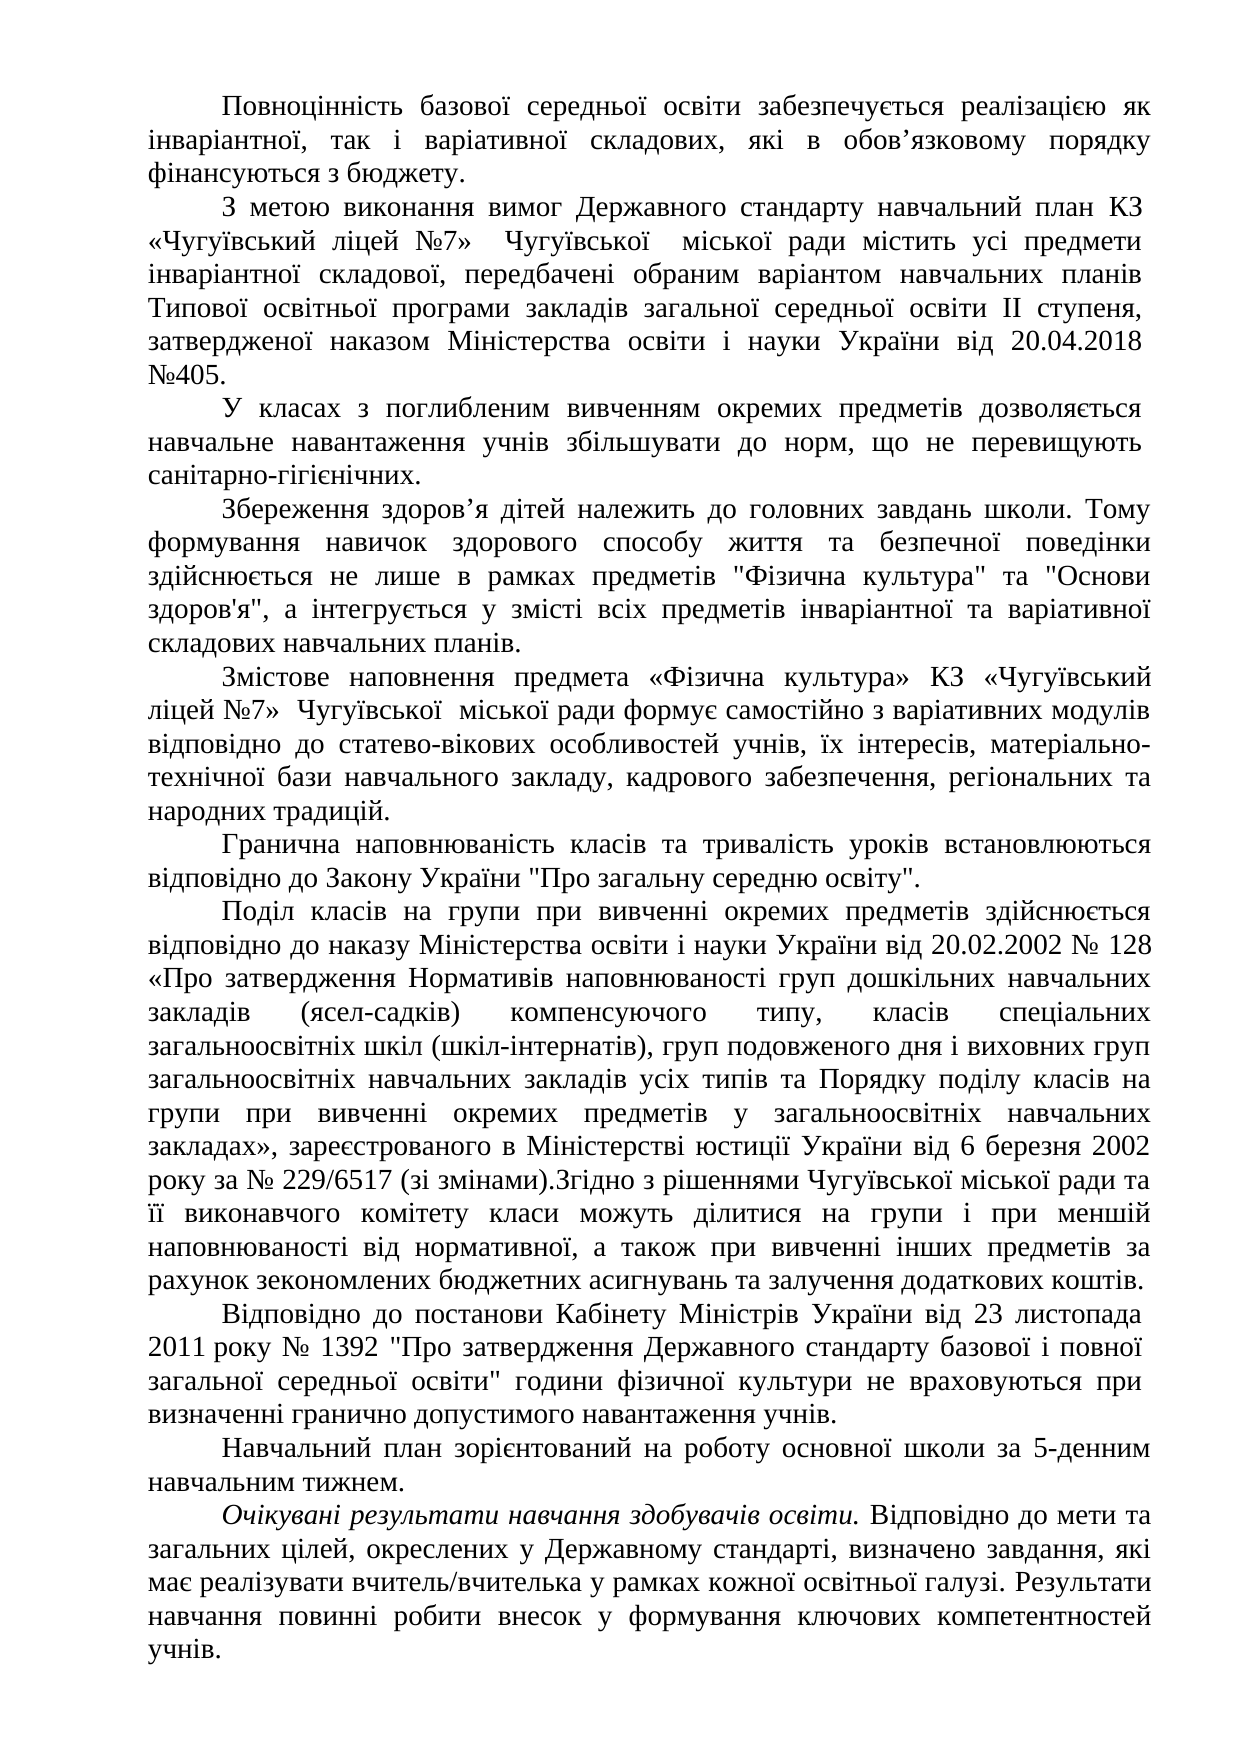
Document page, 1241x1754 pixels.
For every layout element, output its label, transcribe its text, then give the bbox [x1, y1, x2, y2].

text Збереження здоров’я дітей належить до головних завдань школи. Тому формування навичок здорового способу життя та безпечної поведінки здійснюється не лише в рамках предметів "Фізична культура" та "Основи здоров'я", а інтегрується у змісті всіх предметів інваріантної та варіативної складових навчальних планів. [148, 491, 1152, 659]
text У класах з поглибленим вивченням окремих предметів дозволяється навчальне навантаження учнів збільшувати до норм, що не перевищують санітарно-гігієнічних. [148, 390, 1143, 491]
text Повноцінність базової середньої освіти забезпечується реалізацією як інваріантної, так і варіативної складових, які в обов’язковому порядку фінансуються з бюджету. [148, 88, 1152, 189]
text Очікувані результати навчання здобувачів освіти. Відповідно до мети та загальних цілей, окреслених у Державному стандарті, визначено завдання, які має реалізувати вчитель/вчителька у рамках кожної освітньої галузі. Результати навчання повинні робити внесок у формування ключових компетентностей учнів. [148, 1497, 1152, 1665]
text Змістове наповнення предмета «Фізична культура» КЗ «Чугуївський ліцей №7» Чугуївської міської ради формує самостійно з варіативних модулів відповідно до статево-вікових особливостей учнів, їх інтересів, матеріально-технічної бази навчального закладу, кадрового забезпечення, регіональних та народних традицій. [148, 659, 1152, 826]
text Навчальний план зорієнтований на роботу основної школи за 5-денним навчальним тижнем. [148, 1430, 1152, 1497]
text Відповідно до постанови Кабінету Міністрів України від 23 листопада 2011 року № 1392 "Про затвердження Державного стандарту базової і повної загальної середньої освіти" години фізичної культури не враховуються при визначенні гранично допустимого навантаження учнів. [148, 1296, 1143, 1430]
text Поділ класів на групи при вивченні окремих предметів здійснюється відповідно до наказу Міністерства освіти і науки України від 20.02.2002 № 128 «Про затвердження Нормативів наповнюваності груп дошкільних навчальних закладів (ясел-садків) компенсуючого типу, класів спеціальних загальноосвітніх шкіл (шкіл-інтернатів), груп подовженого дня і виховних груп загальноосвітніх навчальних закладів усіх типів та Порядку поділу класів на групи при вивченні окремих предметів у загальноосвітніх навчальних закладах», зареєстрованого в Міністерстві юстиції України від 6 березня 2002 року за № 229/6517 (зі змінами).Згідно з рішеннями Чугуївської міської ради та її виконавчого комітету класи можуть ділитися на групи і при меншій наповнюваності від нормативної, а також при вивченні інших предметів за рахунок зекономлених бюджетних асигнувань та залучення додаткових коштів. [148, 893, 1152, 1296]
text Гранична наповнюваність класів та тривалість уроків встановлюються відповідно до Закону України "Про загальну середню освіту". [148, 826, 1152, 893]
text З метою виконання вимог Державного стандарту навчальний план КЗ «Чугуївський ліцей №7» Чугуївської міської ради містить усі предмети інваріантної складової, передбачені обраним варіантом навчальних планів Типової освітньої програми закладів загальної середньої освіти ІІ ступеня, затвердженої наказом Міністерства освіти і науки України від 20.04.2018 №405. [148, 189, 1143, 390]
